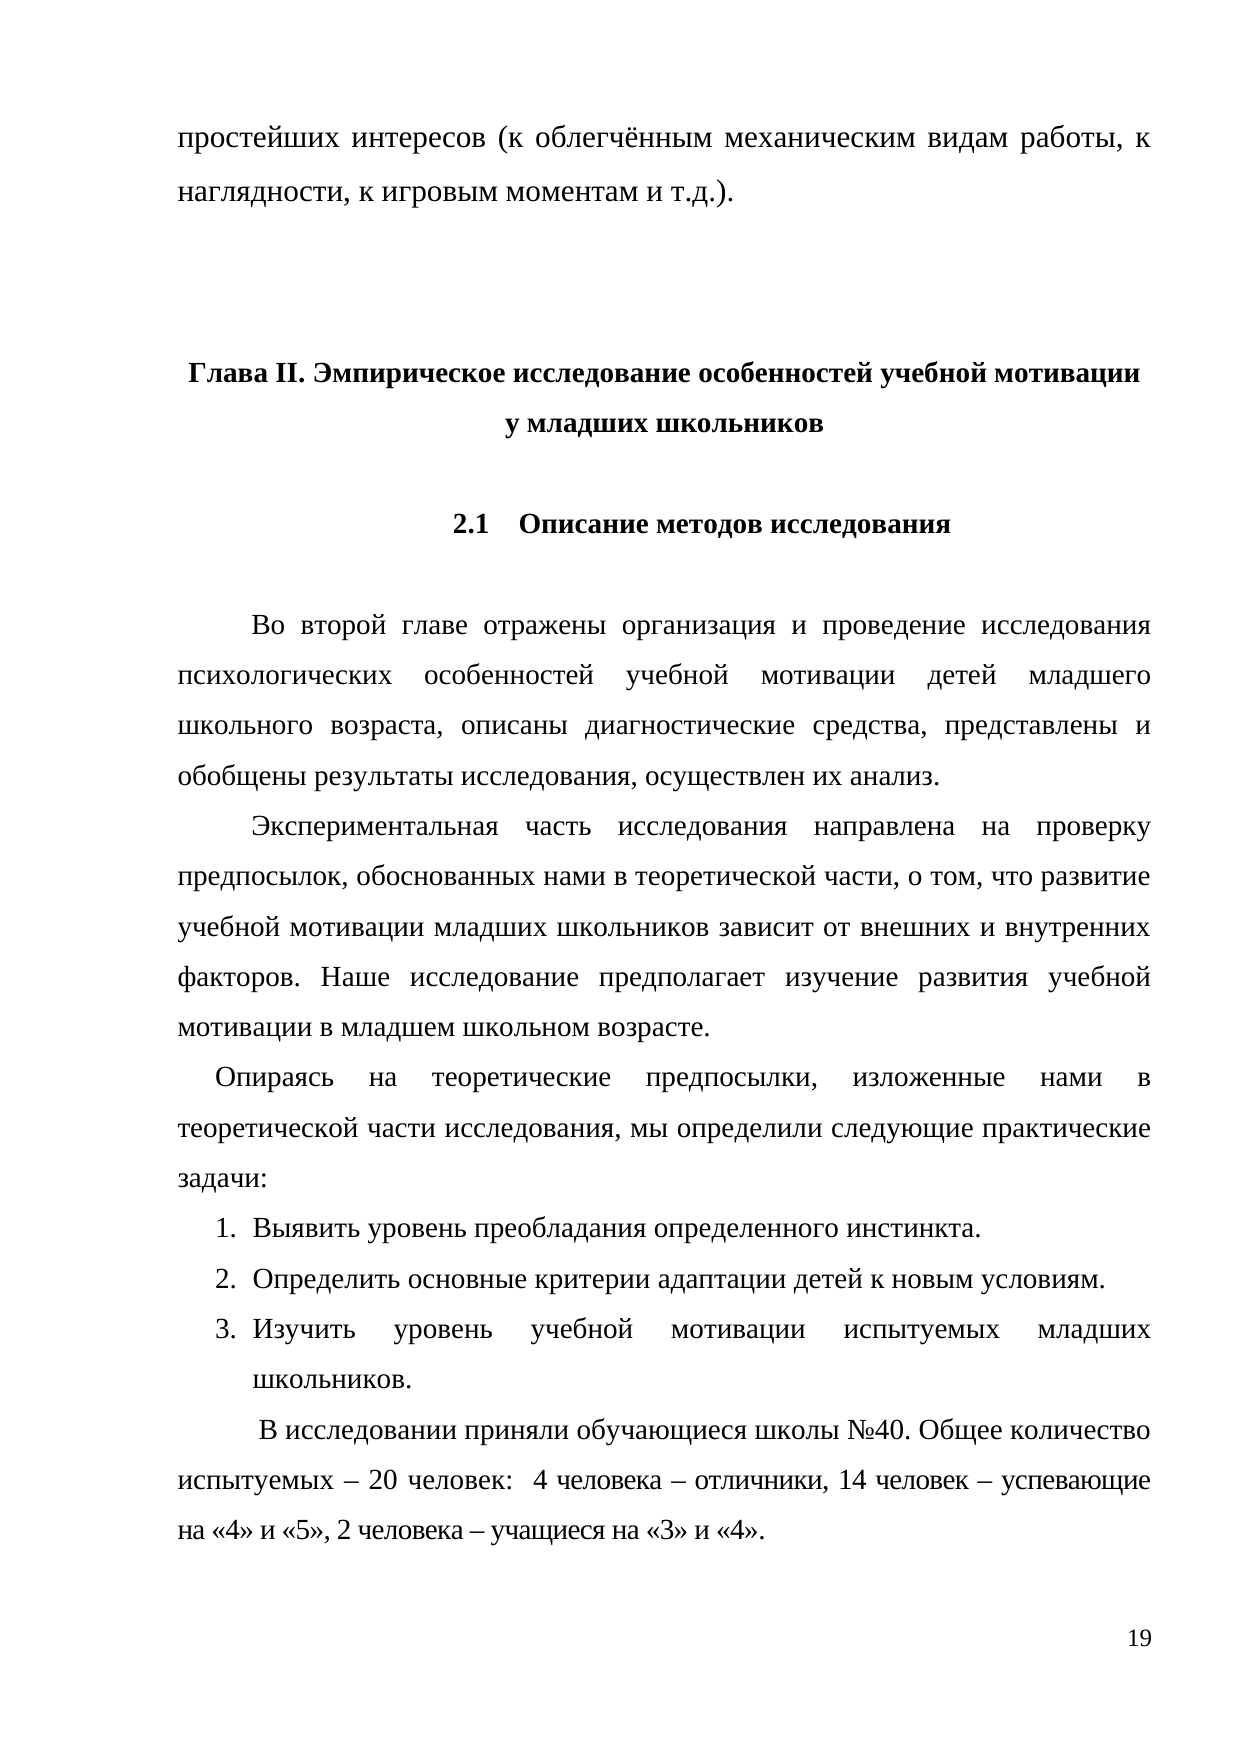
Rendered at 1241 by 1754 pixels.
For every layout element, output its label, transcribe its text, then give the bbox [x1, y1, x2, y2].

list Выявить уровень преобладания определенного инстинкта. [215, 1211, 1152, 1244]
text В исследовании приняли обучающиеся школы №40. Общее количество испытуемых – 20 человек: 4 человека – отличники, 14 человек – успевающие на «4» и «5», 2 человека – учащиеся на «3» и «4». [177, 1412, 1152, 1546]
text Экспериментальная часть исследования направлена на проверку предпосылок, обоснованных нами в теоретической части, о том, что развитие учебной мотивации младших школьников зависит от внешних и внутренних факторов. Наше исследование предполагает изучение развития учебной мотивации в младшем школьном возрасте. [177, 808, 1152, 1043]
text Во второй главе отражены организация и проведение исследования психологических особенностей учебной мотивации детей младшего школьного возраста, описаны диагностические средства, представлены и обобщены результаты исследования, осуществлен их анализ. [177, 607, 1152, 791]
list Изучить уровень учебной мотивации испытуемых младших школьников. [215, 1311, 1152, 1395]
text Опираясь на теоретические предпосылки, изложенные нами в теоретической части исследования, мы определили следующие практические задачи: [177, 1059, 1152, 1194]
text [177, 118, 1152, 208]
list Определить основные критерии адаптации детей к новым условиям. [215, 1261, 1152, 1294]
text 2.1 Описание методов исследования [252, 506, 1152, 540]
text Глава II. Эмпирическое исследование особенностей учебной мотивации у младших школьников [177, 355, 1152, 439]
